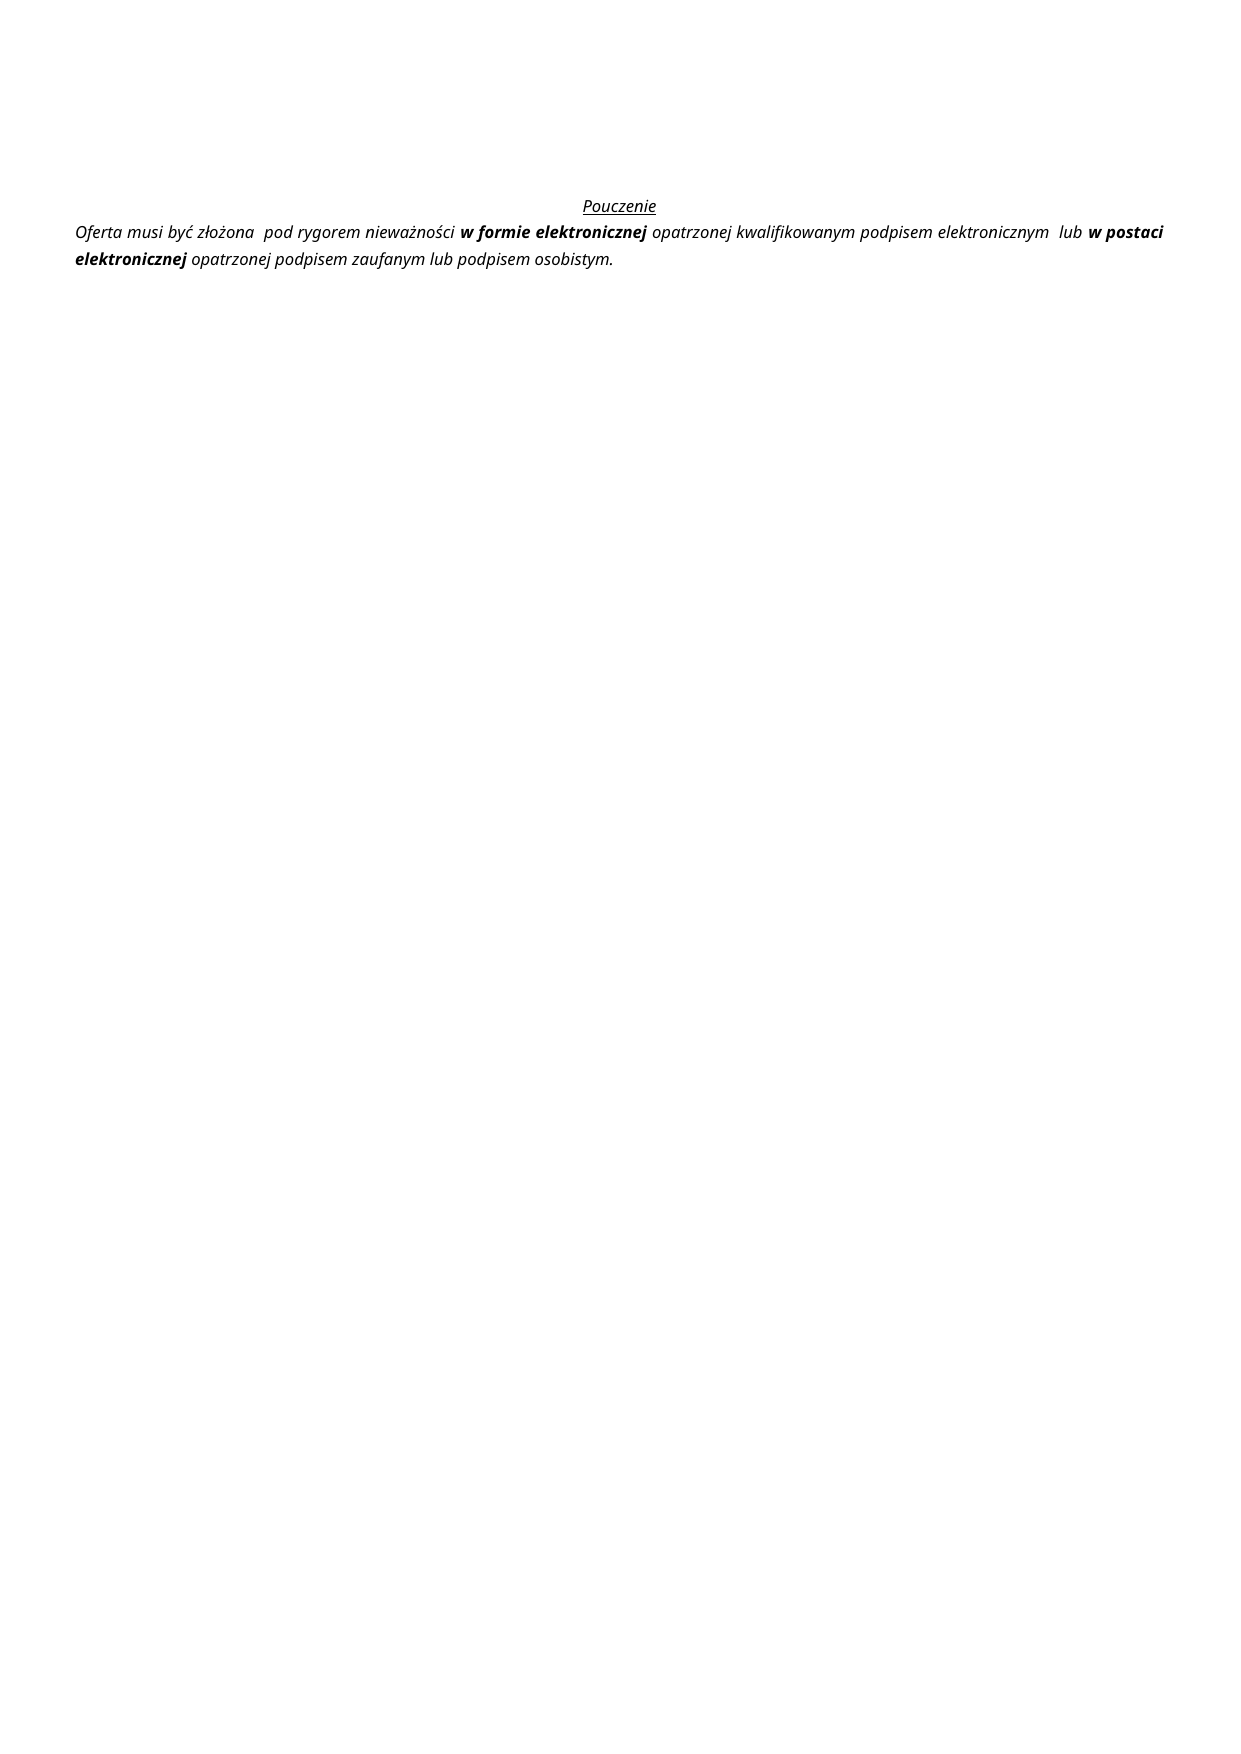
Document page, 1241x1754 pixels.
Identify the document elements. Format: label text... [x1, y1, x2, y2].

text Oferta musi być złożona pod rygorem nieważności w formie elektronicznej opatrzonej kwalifikowanym podpisem elektronicznym lub w postaci elektronicznej opatrzonej podpisem zaufanym lub podpisem osobistym. [75, 221, 1165, 270]
text Pouczenie [75, 195, 1165, 218]
